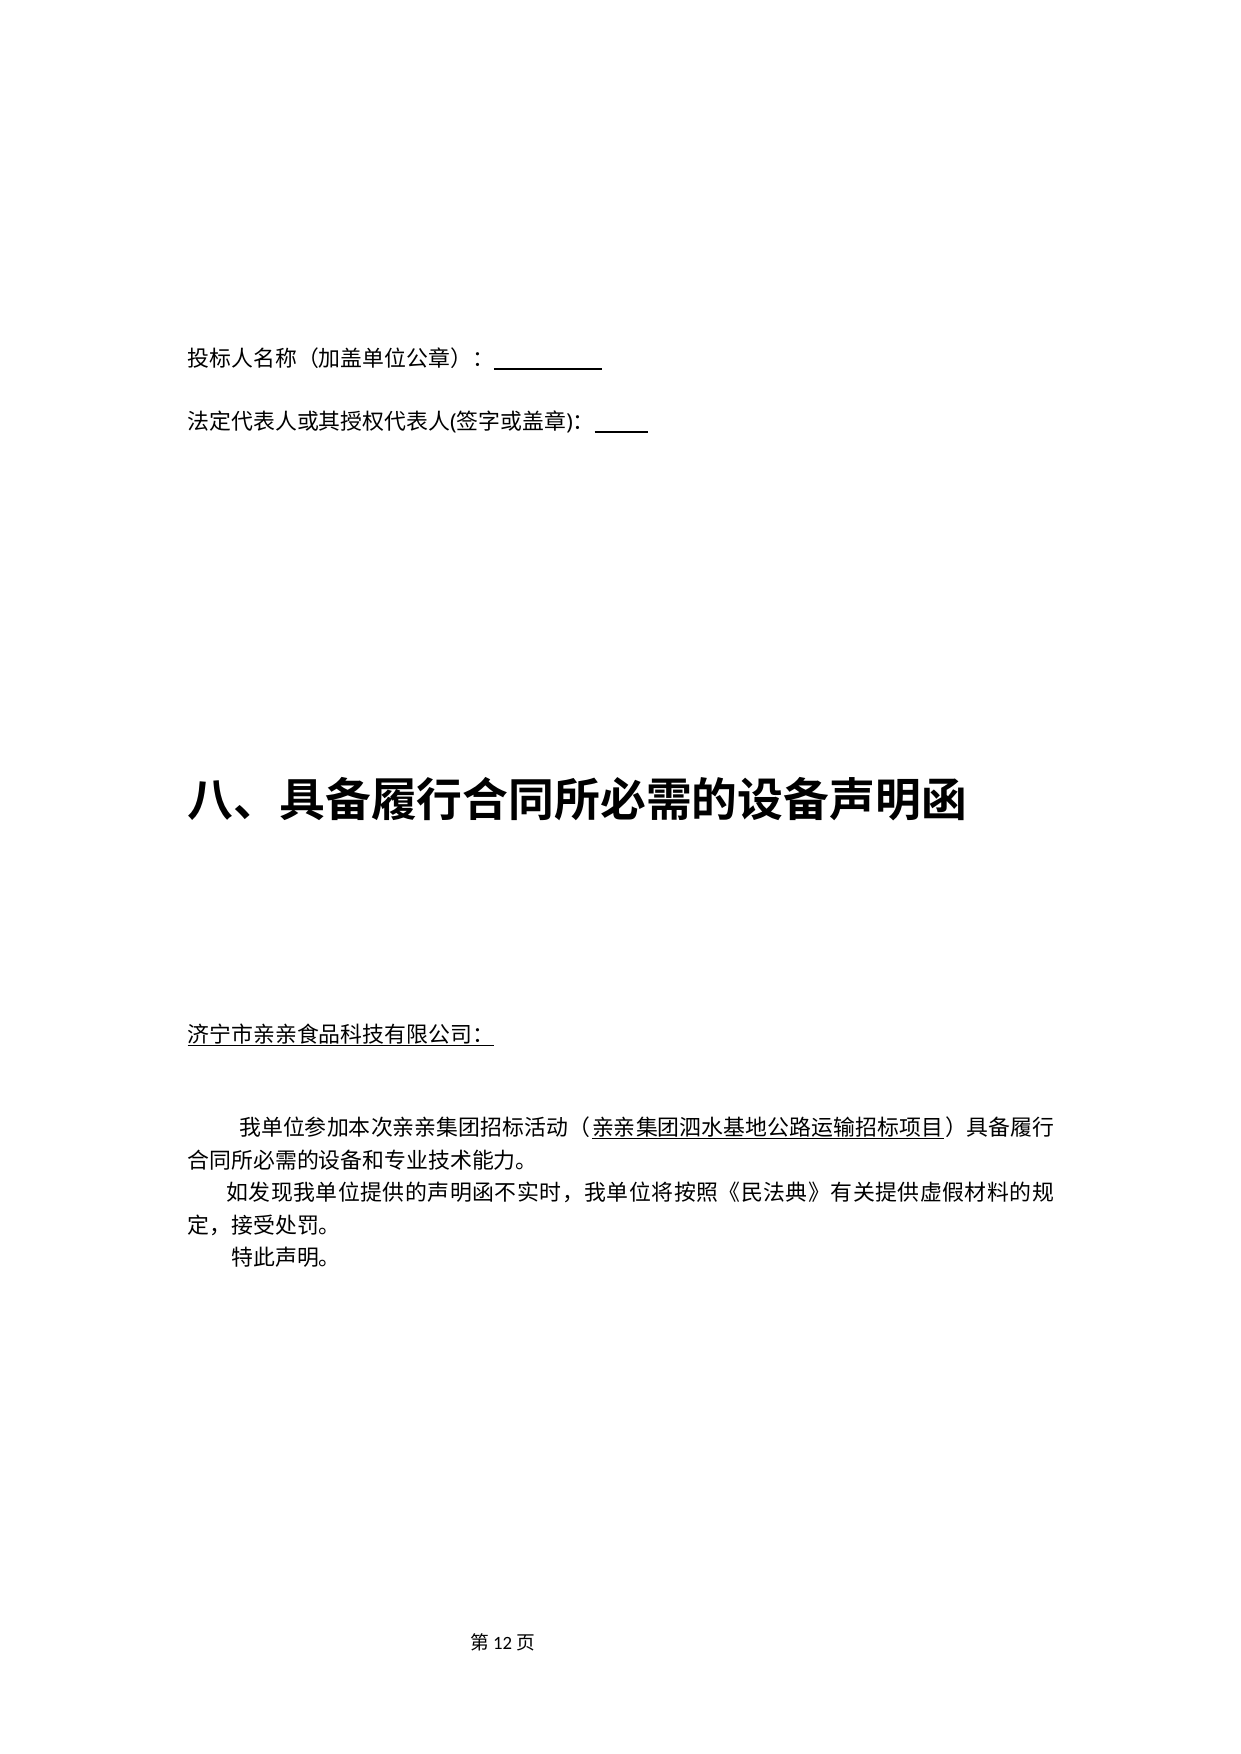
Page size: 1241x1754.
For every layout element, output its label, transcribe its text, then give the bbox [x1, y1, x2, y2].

subtitle 八、具备履行合同所必需的设备声明函 [187, 748, 1053, 846]
text 投标人名称（加盖单位公章）： [187, 341, 1053, 372]
text 如发现我单位提供的声明函不实时，我单位将按照《民法典》有关提供虚假材料的规定，接受处罚。 [187, 1175, 1055, 1240]
text 特此声明。 [187, 1240, 943, 1272]
text 我单位参加本次亲亲集团招标活动（亲亲集团泗水基地公路运输招标项目）具备履行合同所必需的设备和专业技术能力。 [187, 1110, 1055, 1175]
text 济宁市亲亲食品科技有限公司： [187, 1017, 1042, 1049]
text 法定代表人或其授权代表人(签字或盖章)： [187, 404, 1053, 436]
